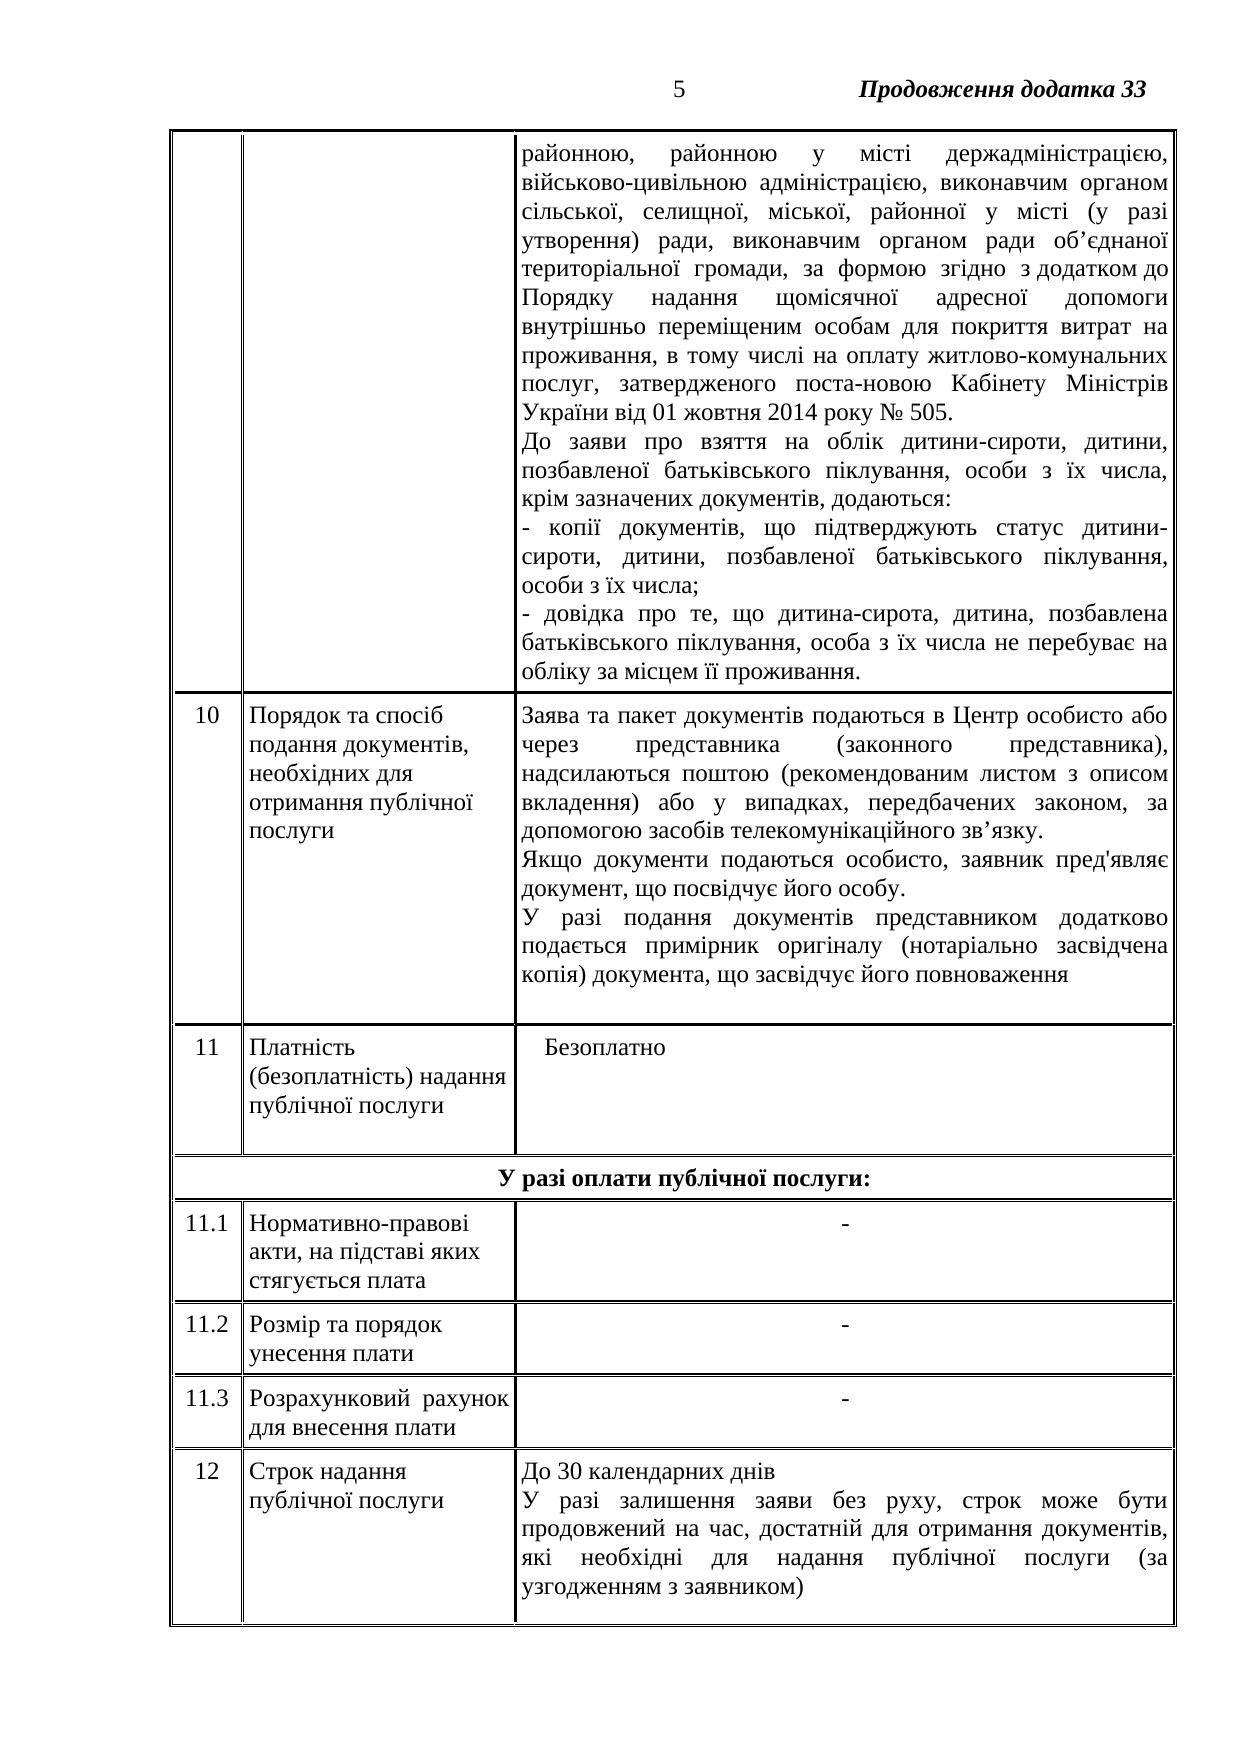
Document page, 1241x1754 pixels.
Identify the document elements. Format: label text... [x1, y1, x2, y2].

table_cell 11.2 [173, 1300, 241, 1373]
table_cell Нормативно-правові акти, на підставі яких стягується плата [244, 1202, 514, 1300]
table_cell 12 [171, 1447, 243, 1623]
table_cell 10 [173, 691, 241, 1023]
table_cell Розрахунковий рахунок для внесення плати [244, 1377, 514, 1447]
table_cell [243, 1450, 515, 1623]
table_cell 11.1 [173, 1198, 241, 1300]
table_cell Безоплатно [517, 1023, 1175, 1154]
table_cell У разі оплати публічної послуги: [171, 1154, 1175, 1198]
table_cell - [517, 1198, 1174, 1300]
table_cell Розмір та порядок унесення плати [244, 1304, 514, 1373]
table_cell Заява та пакет документів подаються в Центр особисто або через представника (законного представника), надсилаються поштою (рекомендованим листом з описом вкладення) або у випадках, передбачених законом, за допомогою засобів телекомунікаційного зв’язку. Якщо документи подаються особисто, заявник пред'являє документ, що посвідчує його особу. У разі подання документів представником додатково подається примірник оригіналу (нотаріально засвідчена копія) документа, що засвідчує його повноваження [517, 691, 1173, 1023]
table_cell 11.3 [173, 1373, 241, 1447]
table_cell 9 [173, 132, 243, 691]
table_cell 11 [171, 1023, 241, 1154]
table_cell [243, 131, 515, 691]
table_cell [515, 1447, 1175, 1623]
table_cell Платність (безоплатність) надання публічної послуги [244, 1026, 514, 1154]
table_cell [515, 132, 1173, 691]
table_cell Порядок та спосіб подання документів, необхідних для отримання публічної послуги [244, 694, 514, 1023]
table_cell - [517, 1300, 1174, 1373]
table_cell - [517, 1373, 1174, 1447]
